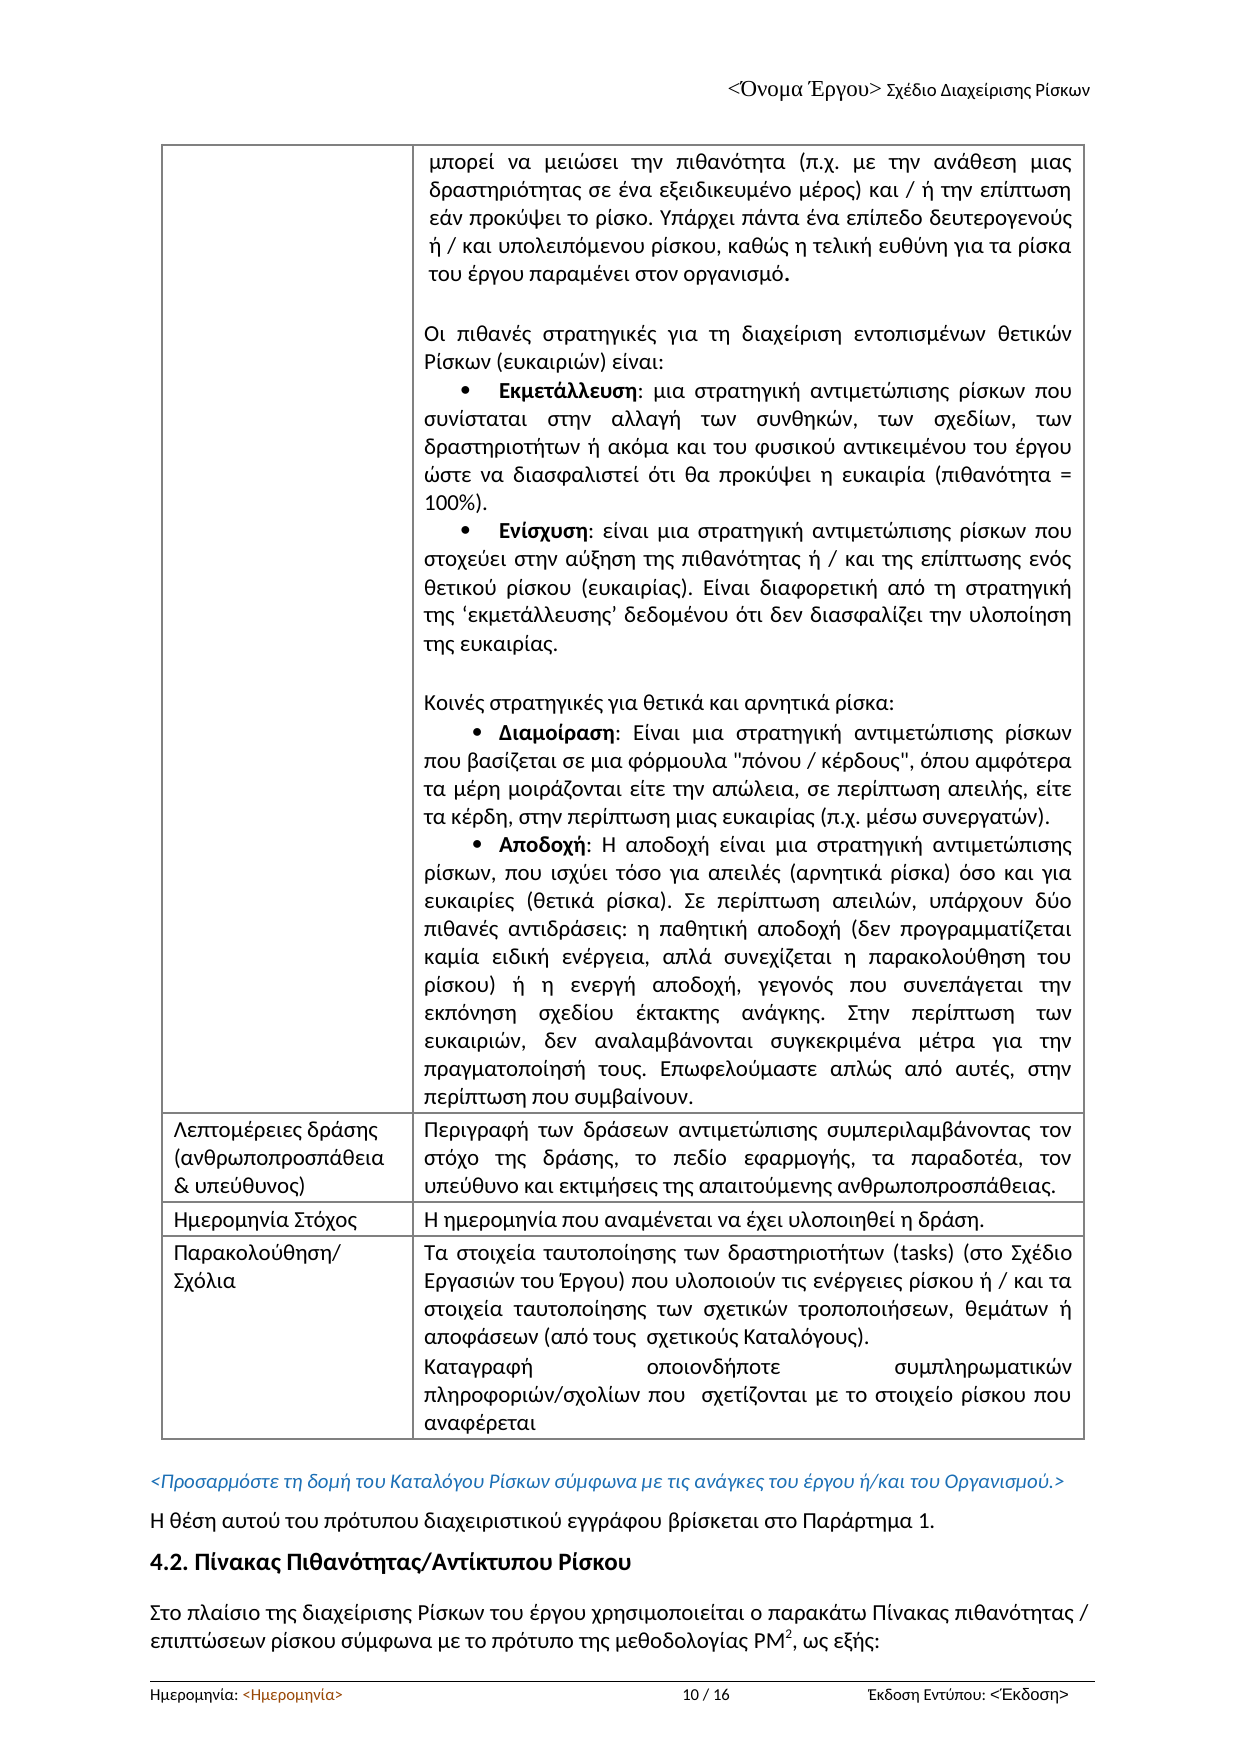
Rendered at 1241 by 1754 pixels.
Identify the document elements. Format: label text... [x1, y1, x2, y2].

table_cell Λεπτομέρειες δράσης (ανθρωποπροσπάθεια & υπεύθυνος) [163, 1114, 412, 1201]
table_cell Η ημερομηνία που αναμένεται να έχει υλοποιηθεί η δράση. [414, 1203, 1083, 1234]
text Στο πλαίσιο της διαχείρισης Ρίσκων του έργου χρησιμοποιείται ο παρακάτω Πίνακας πιθανότητας / επιπτώσεων ρίσκου σύμφωνα με το πρότυπο της μεθοδολογίας PM2, ως εξής: [150, 1598, 1090, 1654]
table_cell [163, 146, 412, 1112]
subtitle Πίνακας Πιθανότητας/Αντίκτυπου Ρίσκου [150, 1546, 1090, 1577]
table_cell Παρακολούθηση/Σχόλια [163, 1237, 412, 1438]
table_cell Ημερομηνία Στόχος [163, 1203, 412, 1234]
list <Προσαρμόστε τη δομή του Καταλόγου Ρίσκων σύμφωνα με τις ανάγκες του έργου ή/και του Οργανισμού.> [150, 1468, 1090, 1493]
table_cell Τα στοιχεία ταυτοποίησης των δραστηριοτήτων (tasks) (στο Σχέδιο Εργασιών του Έργου) που υλοποιούν τις ενέργειες ρίσκου ή / και τα στοιχεία ταυτοποίησης των σχετικών τροποποιήσεων, θεμάτων ή αποφάσεων (από τους σχετικούς Καταλόγους). Καταγραφή οποιονδήποτε συμπληρωματικών πληροφοριών/σχολίων που σχετίζονται με το στοιχείο ρίσκου που αναφέρεται [414, 1237, 1083, 1438]
text Η θέση αυτού του πρότυπου διαχειριστικού εγγράφου βρίσκεται στο Παράρτημα 1. [150, 1506, 1090, 1534]
table_cell Περιγραφή των δράσεων αντιμετώπισης συμπεριλαμβάνοντας τον στόχο της δράσης, το πεδίο εφαρμογής, τα παραδοτέα, τον υπεύθυνο και εκτιμήσεις της απαιτούμενης ανθρωποπροσπάθειας. [414, 1114, 1083, 1201]
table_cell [414, 146, 1083, 1112]
